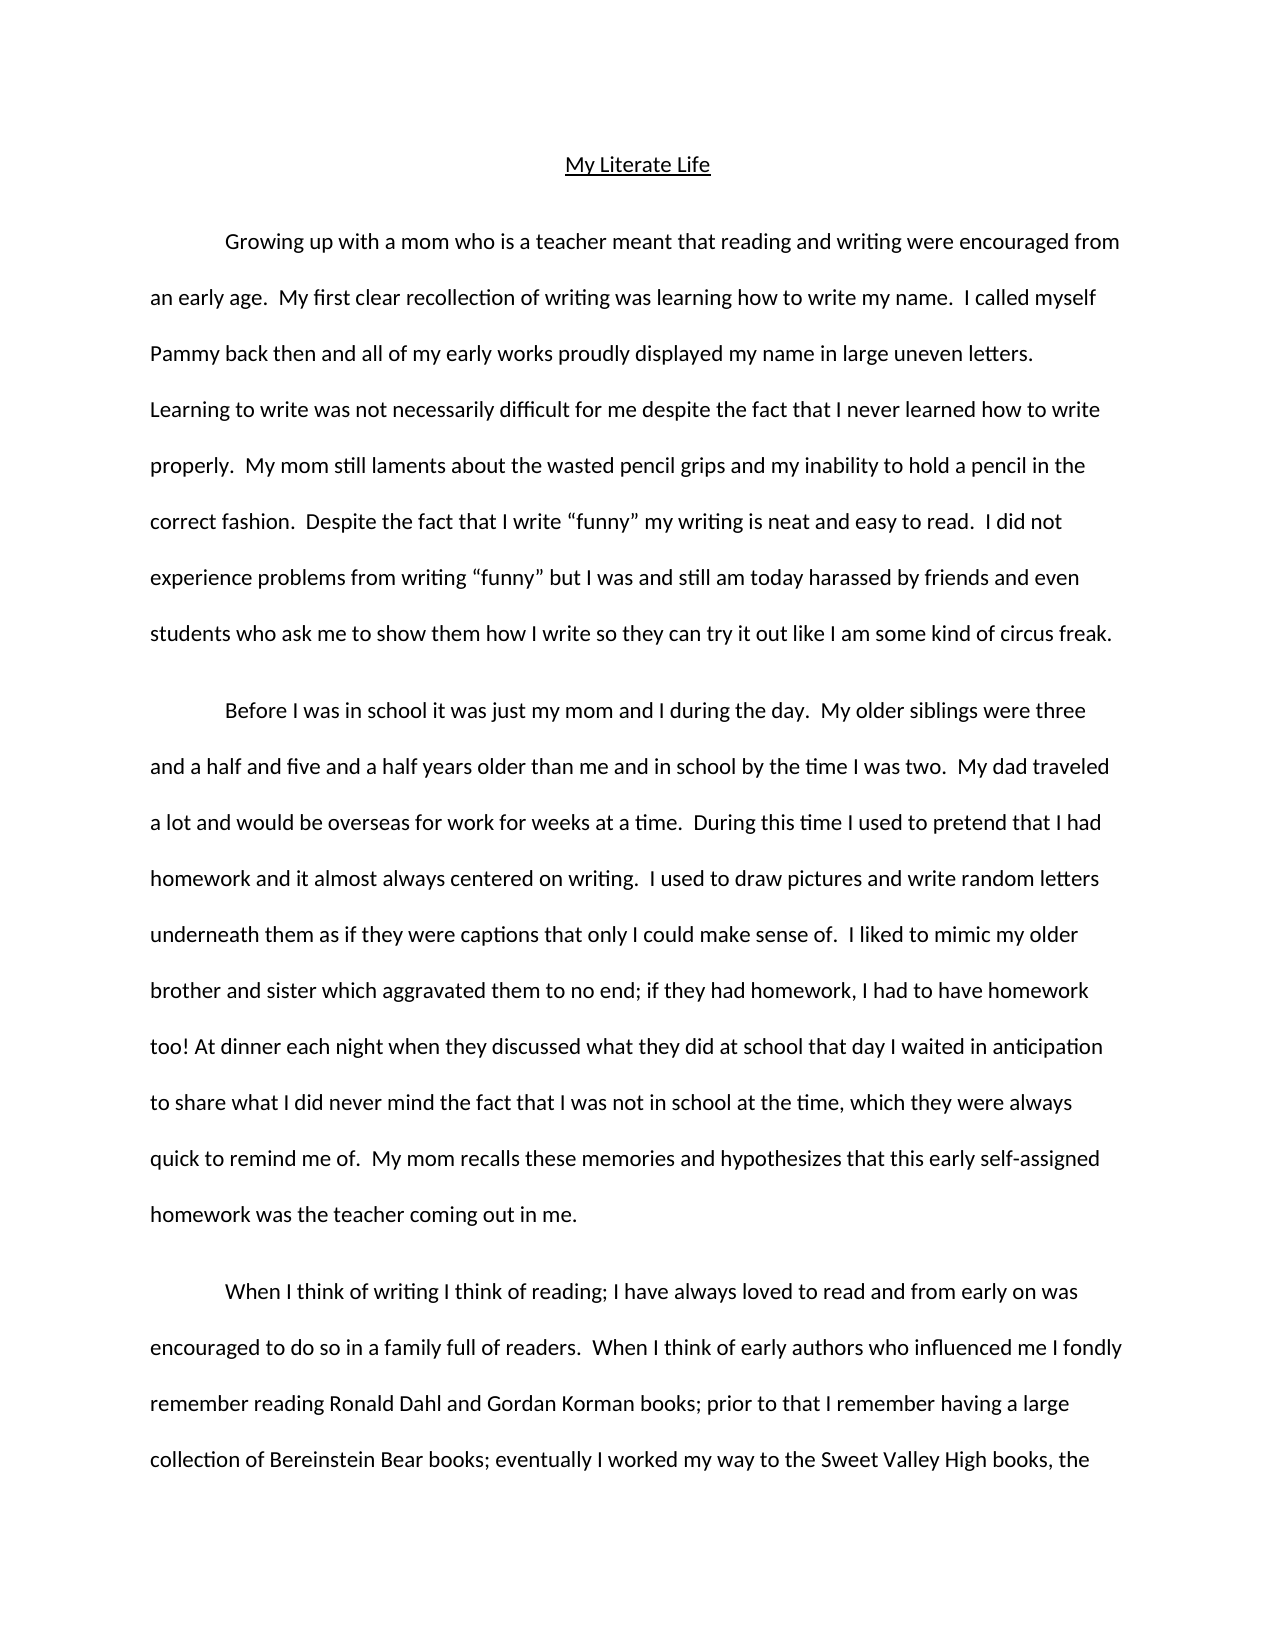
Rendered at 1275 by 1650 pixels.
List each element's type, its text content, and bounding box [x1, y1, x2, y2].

text Before I was in school it was just my mom and I during the day. My older siblings were three and a half and five and a half years older than me and in school by the time I was two. My dad traveled a lot and would be overseas for work for weeks at a time. During this time I used to pretend that I had homework and it almost always centered on writing. I used to draw pictures and write random letters underneath them as if they were captions that only I could make sense of. I liked to mimic my older brother and sister which aggravated them to no end; if they had homework, I had to have homework too! At dinner each night when they discussed what they did at school that day I waited in anticipation to share what I did never mind the fact that I was not in school at the time, which they were always quick to remind me of. My mom recalls these memories and hypothesizes that this early self-assigned homework was the teacher coming out in me. [150, 696, 1125, 1228]
text My Literate Life [150, 150, 1125, 178]
text Growing up with a mom who is a teacher meant that reading and writing were encouraged from an early age. My first clear recollection of writing was learning how to write my name. I called myself Pammy back then and all of my early works proudly displayed my name in large uneven letters. Learning to write was not necessarily difficult for me despite the fact that I never learned how to write properly. My mom still laments about the wasted pencil grips and my inability to hold a pencil in the correct fashion. Despite the fact that I write “funny” my writing is neat and easy to read. I did not experience problems from writing “funny” but I was and still am today harassed by friends and even students who ask me to show them how I write so they can try it out like I am some kind of circus freak. [150, 227, 1125, 647]
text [150, 1277, 1125, 1473]
